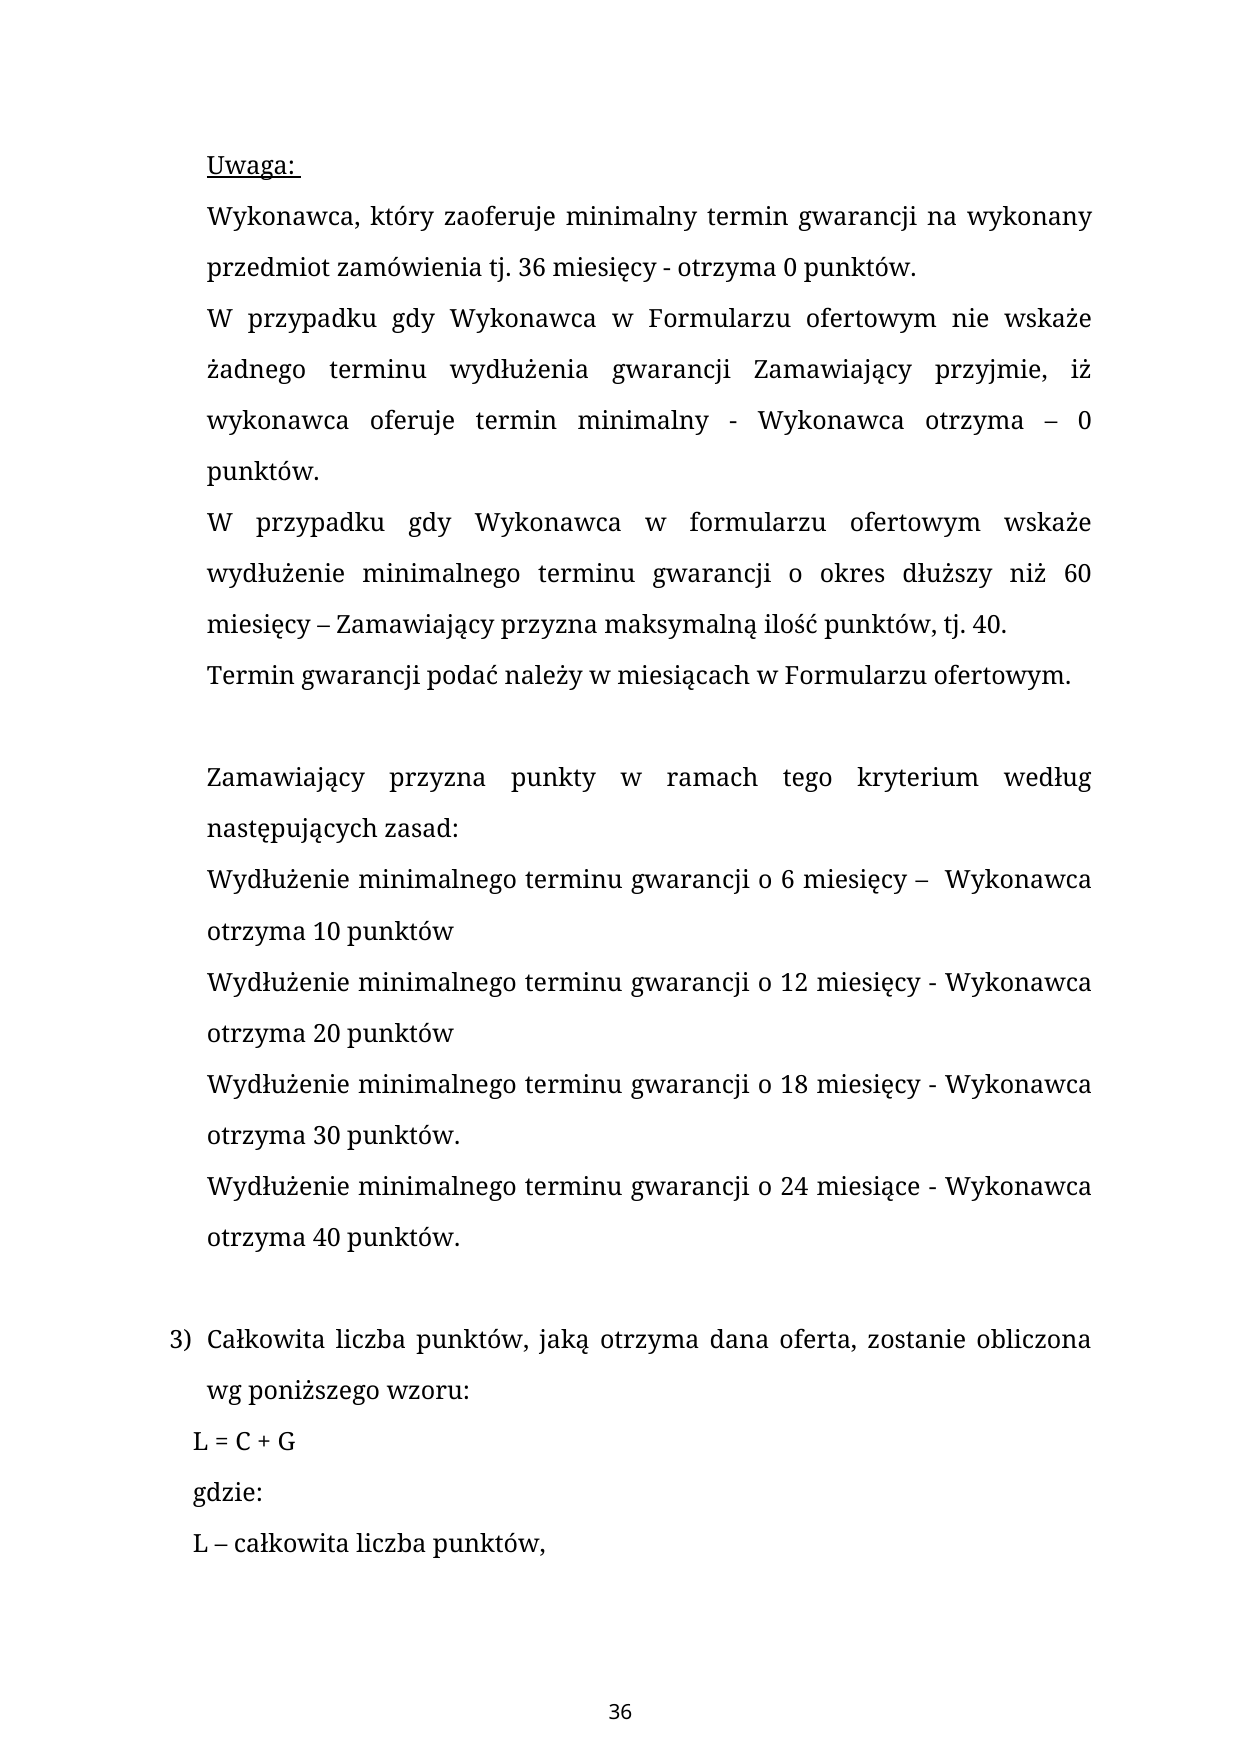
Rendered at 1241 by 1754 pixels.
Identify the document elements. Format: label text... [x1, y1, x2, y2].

text W przypadku gdy Wykonawca w formularzu ofertowym wskaże wydłużenie minimalnego terminu gwarancji o okres dłuższy niż 60 miesięcy – Zamawiający przyzna maksymalną ilość punktów, tj. 40. [207, 505, 1093, 641]
text Wydłużenie minimalnego terminu gwarancji o 12 miesięcy - Wykonawca otrzyma 20 punktów [207, 964, 1093, 1049]
text Wydłużenie minimalnego terminu gwarancji o 6 miesięcy – Wykonawca otrzyma 10 punktów [207, 862, 1093, 947]
text Wydłużenie minimalnego terminu gwarancji o 24 miesiące - Wykonawca otrzyma 40 punktów. [207, 1168, 1093, 1253]
text Termin gwarancji podać należy w miesiącach w Formularzu ofertowym. [207, 658, 1093, 692]
text Wykonawca, który zaoferuje minimalny termin gwarancji na wykonany przedmiot zamówienia tj. 36 miesięcy - otrzyma 0 punktów. [207, 199, 1093, 284]
text Zamawiający przyzna punkty w ramach tego kryterium według następujących zasad: [207, 760, 1093, 845]
text Wydłużenie minimalnego terminu gwarancji o 18 miesięcy - Wykonawca otrzyma 30 punktów. [207, 1066, 1093, 1151]
text gdzie: [193, 1475, 1093, 1509]
text W przypadku gdy Wykonawca w Formularzu ofertowym nie wskaże żadnego terminu wydłużenia gwarancji Zamawiający przyjmie, iż wykonawca oferuje termin minimalny - Wykonawca otrzyma – 0 punktów. [207, 301, 1093, 488]
text Uwaga: [207, 148, 1093, 182]
text L = C + G [193, 1424, 1093, 1458]
list Całkowita liczba punktów, jaką otrzyma dana oferta, zostanie obliczona wg poniższego wzoru: [169, 1322, 1093, 1407]
text L – całkowita liczba punktów, [193, 1526, 1093, 1560]
